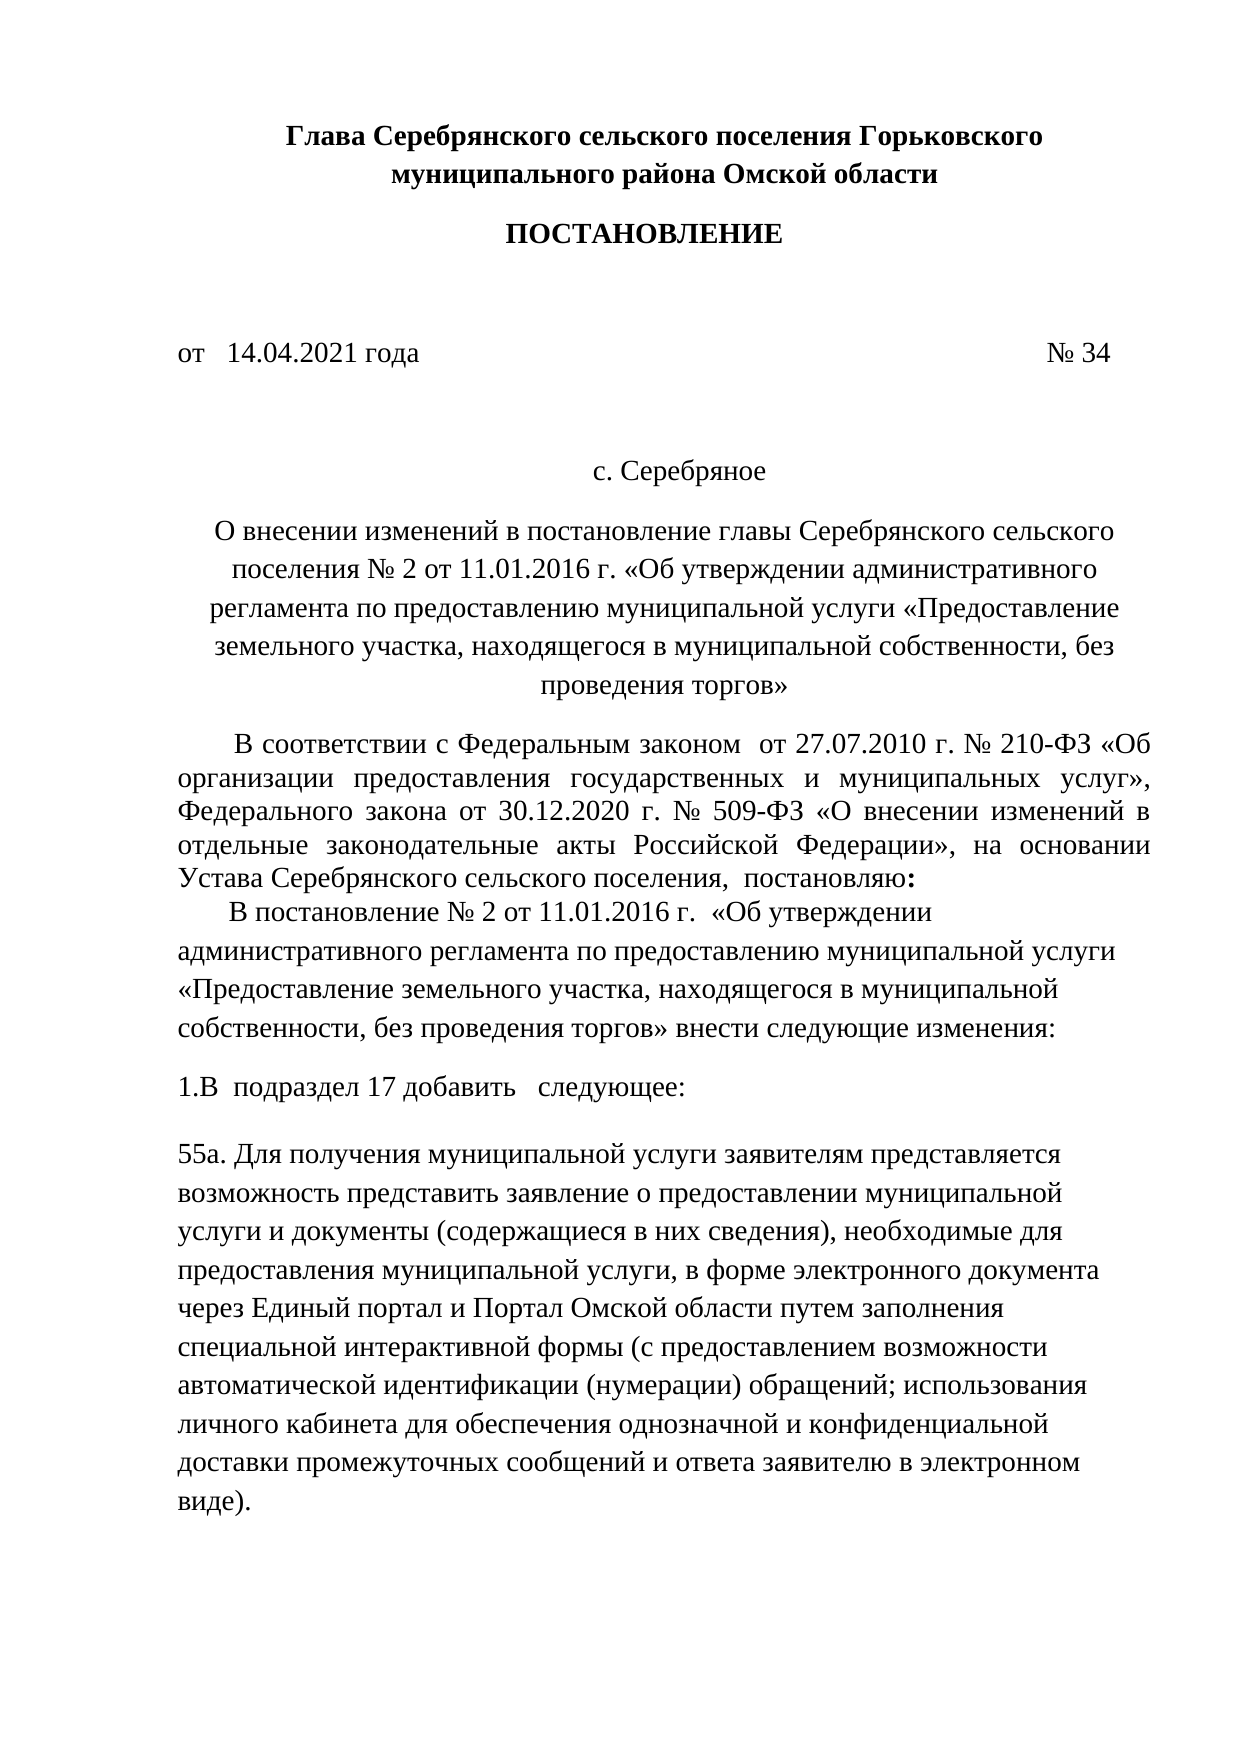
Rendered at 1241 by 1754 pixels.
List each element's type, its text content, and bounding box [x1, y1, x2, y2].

text от 14.04.2021 года № 34 [177, 335, 1181, 368]
text В постановление № 2 от 11.01.2016 г. «Об утверждении административного регламента по предоставлению муниципальной услуги «Предоставление земельного участка, находящегося в муниципальной собственности, без проведения торгов» внести следующие изменения: [177, 894, 1152, 1043]
text Глава Серебрянского сельского поселения Горьковского муниципального района Омской области [177, 118, 1152, 190]
text 55а. Для получения муниципальной услуги заявителям представляется возможность представить заявление о предоставлении муниципальной услуги и документы (содержащиеся в них сведения), необходимые для предоставления муниципальной услуги, в форме электронного документа через Единый портал и Портал Омской области путем заполнения специальной интерактивной формы (с предоставлением возможности автоматической идентификации (нумерации) обращений; использования личного кабинета для обеспечения однозначной и конфиденциальной доставки промежуточных сообщений и ответа заявителю в электронном виде). [177, 1136, 1152, 1517]
text с. Серебряное [177, 453, 1181, 487]
text В соответствии с Федеральным законом от 27.07.2010 г. № 210-ФЗ «Об организации предоставления государственных и муниципальных услуг», Федерального закона от 30.12.2020 г. № 509-ФЗ «О внесении изменений в отдельные законодательные акты Российской Федерации», на основании Устава Серебрянского сельского поселения, постановляю: [177, 726, 1152, 894]
text ПОСТАНОВЛЕНИЕ [177, 216, 1152, 249]
text 1.В подраздел 17 добавить следующее: [177, 1069, 1152, 1103]
text О внесении изменений в постановление главы Серебрянского сельского поселения № 2 от 11.01.2016 г. «Об утверждении административного регламента по предоставлению муниципальной услуги «Предоставление земельного участка, находящегося в муниципальной собственности, без проведения торгов» [177, 513, 1152, 701]
